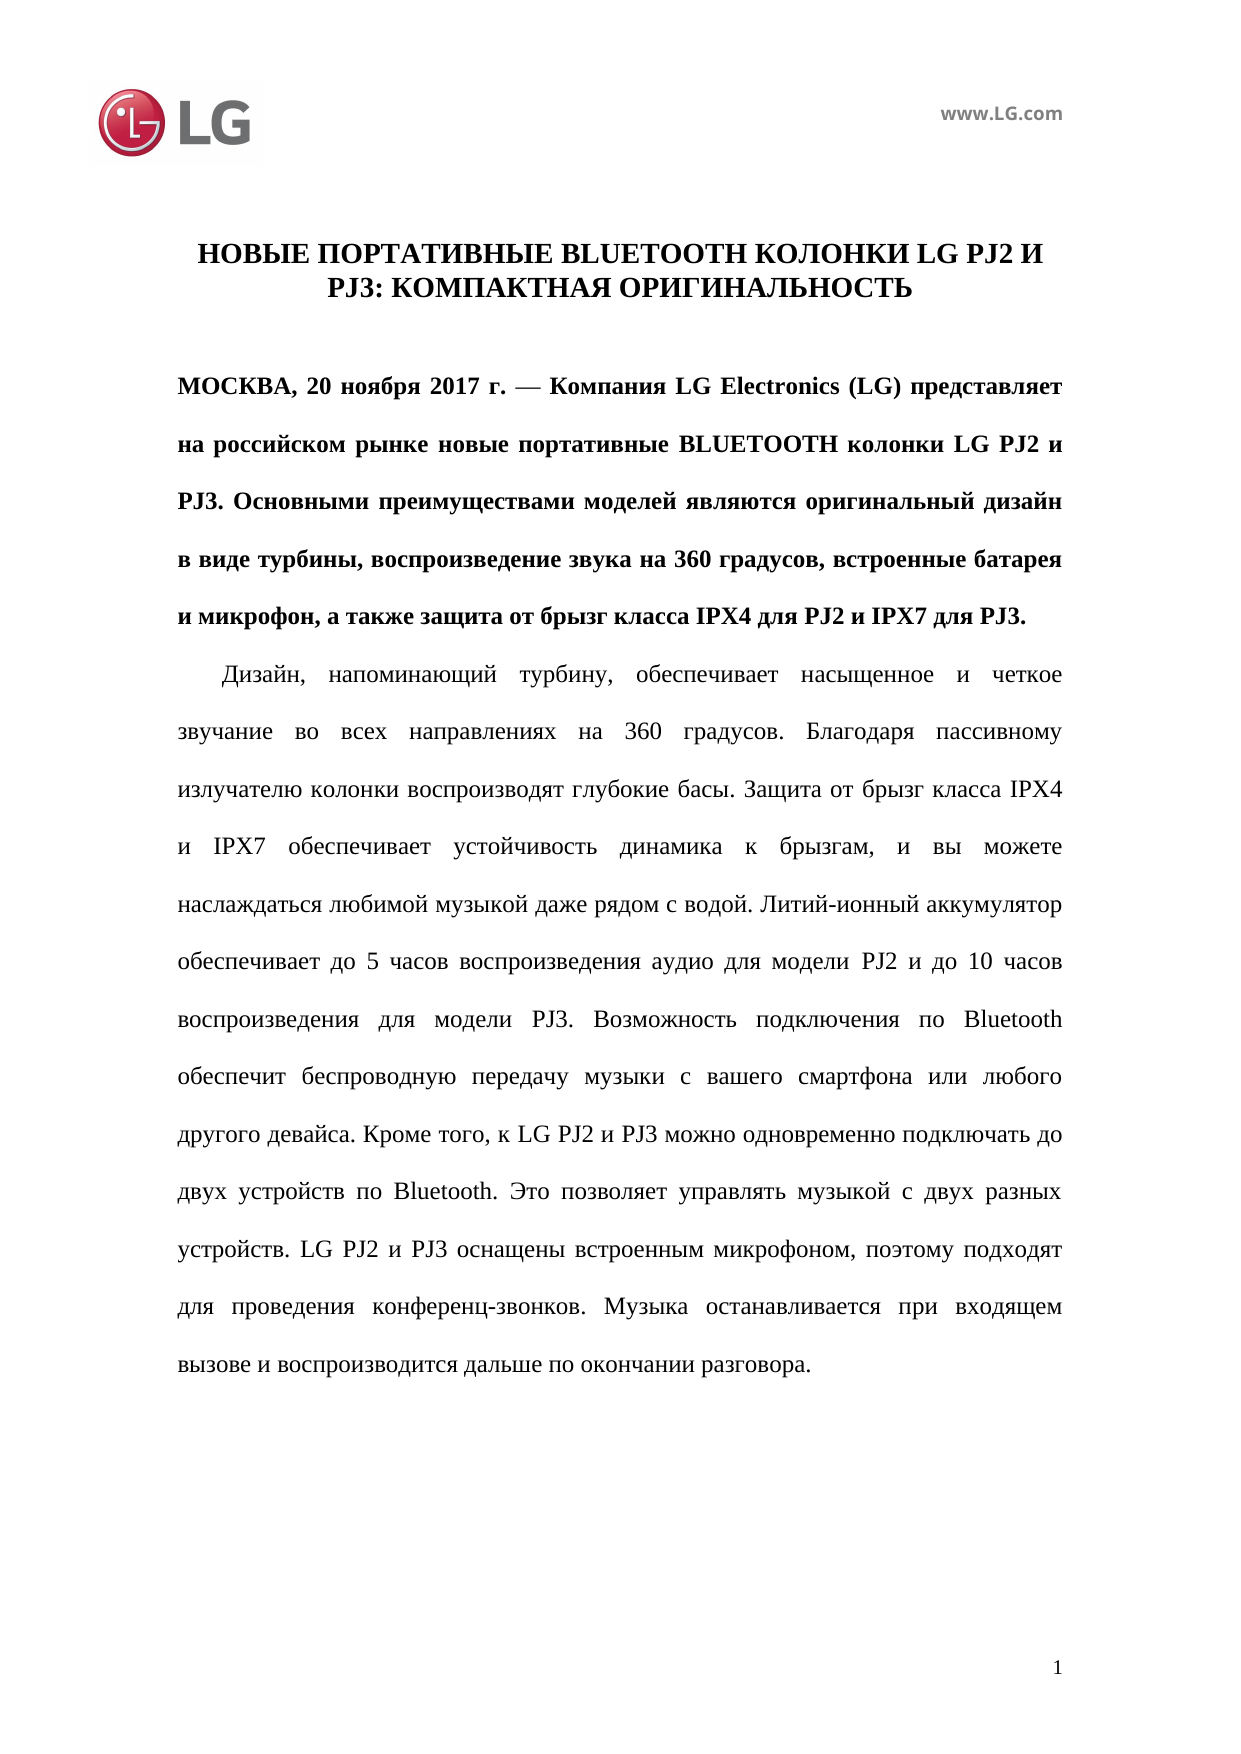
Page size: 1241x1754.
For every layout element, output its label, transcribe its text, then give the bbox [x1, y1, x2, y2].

text Дизайн, напоминающий турбину, обеспечивает насыщенное и четкое звучание во всех направлениях на 360 градусов. Благодаря пассивному излучателю колонки воспроизводят глубокие басы. Защита от брызг класса IPX4 и IPX7 обеспечивает устойчивость динамика к брызгам, и вы можете наслаждаться любимой музыкой даже рядом с водой. Литий-ионный аккумулятор обеспечивает до 5 часов воспроизведения аудио для модели PJ2 и до 10 часов воспроизведения для модели PJ3. Возможность подключения по Bluetooth обеспечит беспроводную передачу музыки с вашего смартфона или любого другого девайса. Кроме того, к LG PJ2 и PJ3 можно одновременно подключать до двух устройств по Bluetooth. Это позволяет управлять музыкой с двух разных устройств. LG PJ2 и PJ3 оснащены встроенным микрофоном, поэтому подходят для проведения конференц-звонков. Музыка останавливается при входящем вызове и воспроизводится дальше по окончании разговора. [177, 659, 1063, 1378]
text НОВЫЕ ПОРТАТИВНЫЕ BLUETOOTH КОЛОНКИ LG PJ2 И PJ3: КОМПАКТНАЯ ОРИГИНАЛЬНОСТЬ [177, 236, 1063, 303]
picture [89, 79, 264, 166]
subtitle МОСКВА, 20 ноября 2017 г. — Компания LG Electronics (LG) представляет на российском рынке новые портативные BLUETOOTH колонки LG PJ2 и PJ3. Основными преимуществами моделей являются оригинальный дизайн в виде турбины, воспроизведение звука на 360 градусов, встроенные батарея и микрофон, а также защита от брызг класса IPX4 для PJ2 и IPX7 для PJ3. [177, 371, 1063, 630]
